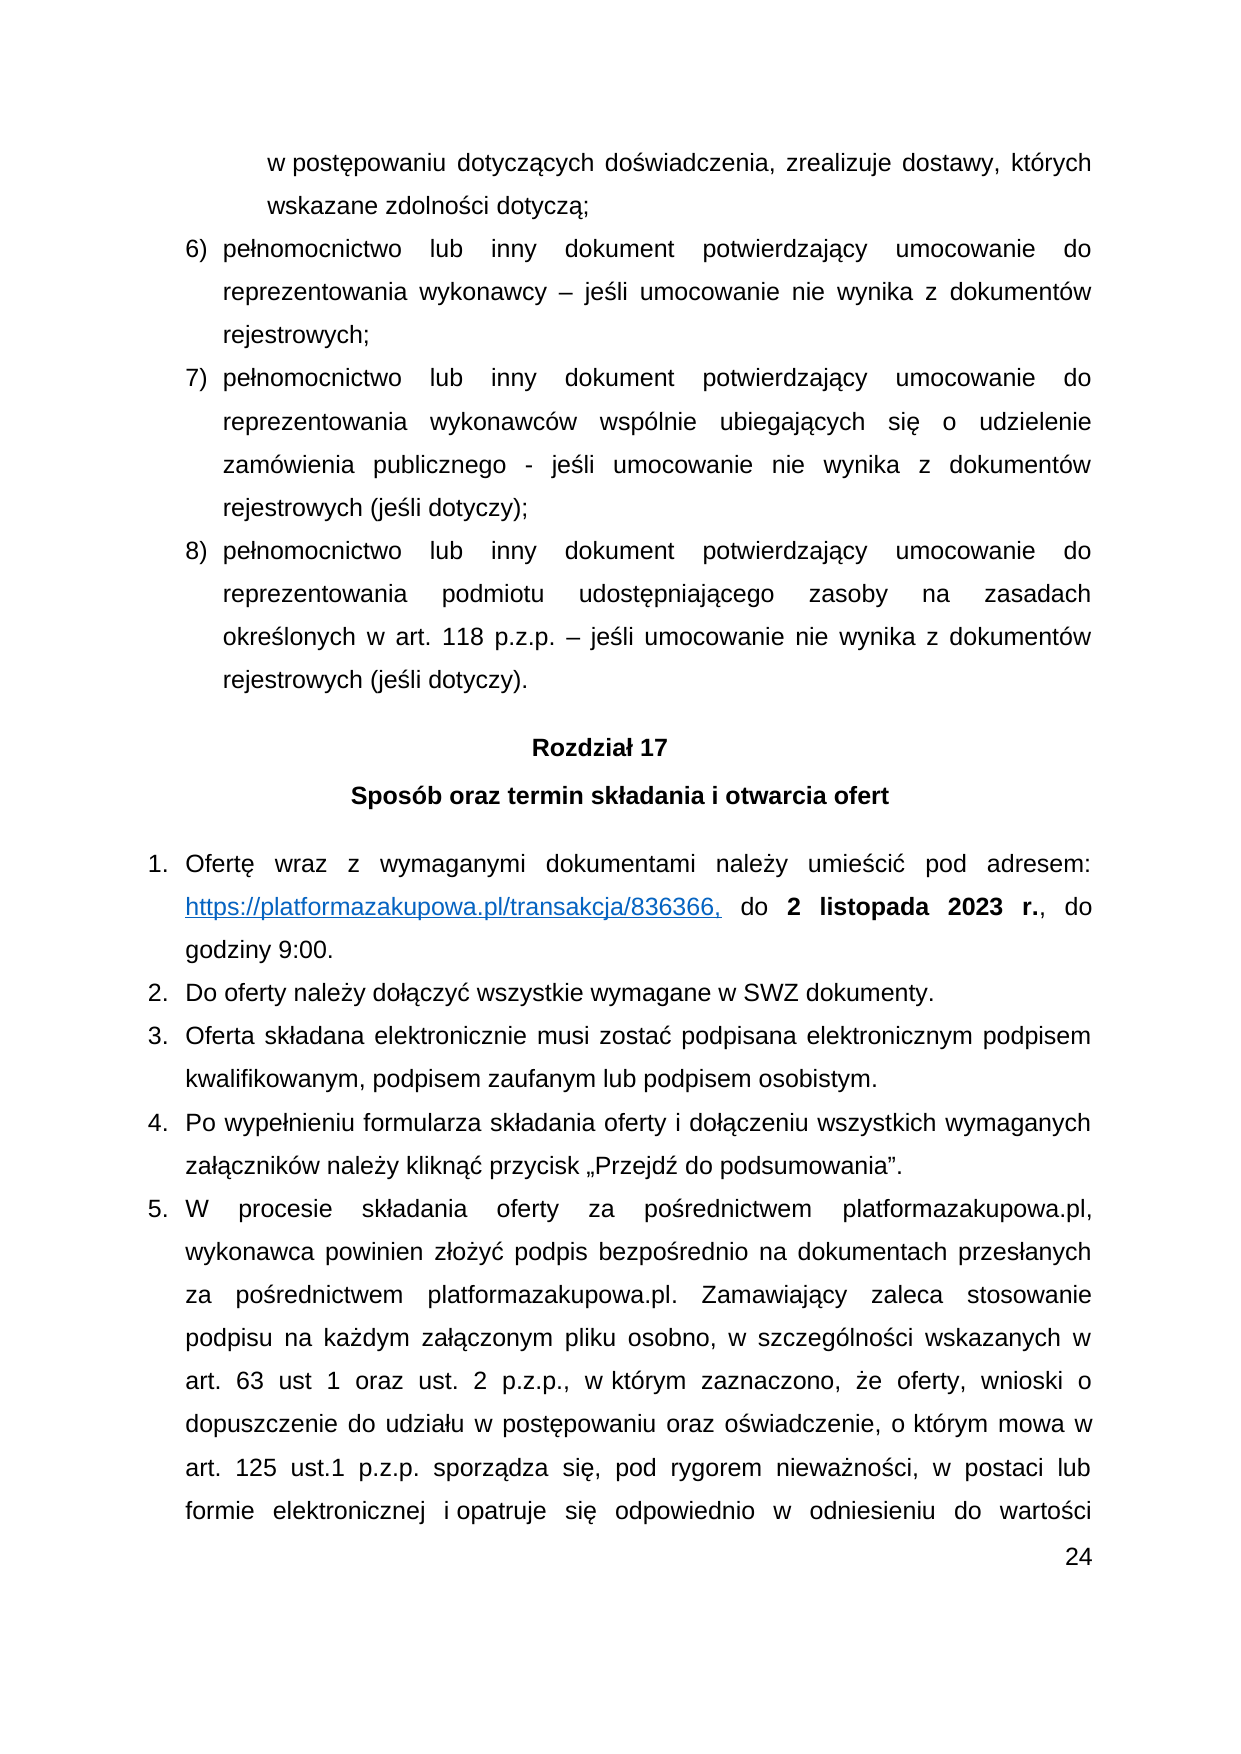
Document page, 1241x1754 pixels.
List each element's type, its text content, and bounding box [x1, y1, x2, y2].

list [148, 1194, 1092, 1524]
list pełnomocnictwo lub inny dokument potwierdzający umocowanie do reprezentowania podmiotu udostępniającego zasoby na zasadach określonych w art. 118 p.z.p. – jeśli umocowanie nie wynika z dokumentów rejestrowych (jeśli dotyczy). [185, 536, 1092, 694]
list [229, 148, 1092, 219]
subtitle Sposób oraz termin składania i otwarcia ofert [148, 781, 1092, 809]
list pełnomocnictwo lub inny dokument potwierdzający umocowanie do reprezentowania wykonawcy – jeśli umocowanie nie wynika z dokumentów rejestrowych; [185, 234, 1092, 349]
list Oferta składana elektronicznie musi zostać podpisana elektronicznym podpisem kwalifikowanym, podpisem zaufanym lub podpisem osobistym. [148, 1021, 1092, 1093]
list Ofertę wraz z wymaganymi dokumentami należy umieścić pod adresem: https://platformazakupowa.pl/transakcja/836366, do 2 listopada 2023 r., do godziny 9:00. [148, 849, 1092, 964]
list Po wypełnieniu formularza składania oferty i dołączeniu wszystkich wymaganych załączników należy kliknąć przycisk „Przejdź do podsumowania”. [148, 1107, 1092, 1179]
list Do oferty należy dołączyć wszystkie wymagane w SWZ dokumenty. [148, 978, 1092, 1007]
list pełnomocnictwo lub inny dokument potwierdzający umocowanie do reprezentowania wykonawców wspólnie ubiegających się o udzielenie zamówienia publicznego - jeśli umocowanie nie wynika z dokumentów rejestrowych (jeśli dotyczy); [185, 363, 1092, 521]
